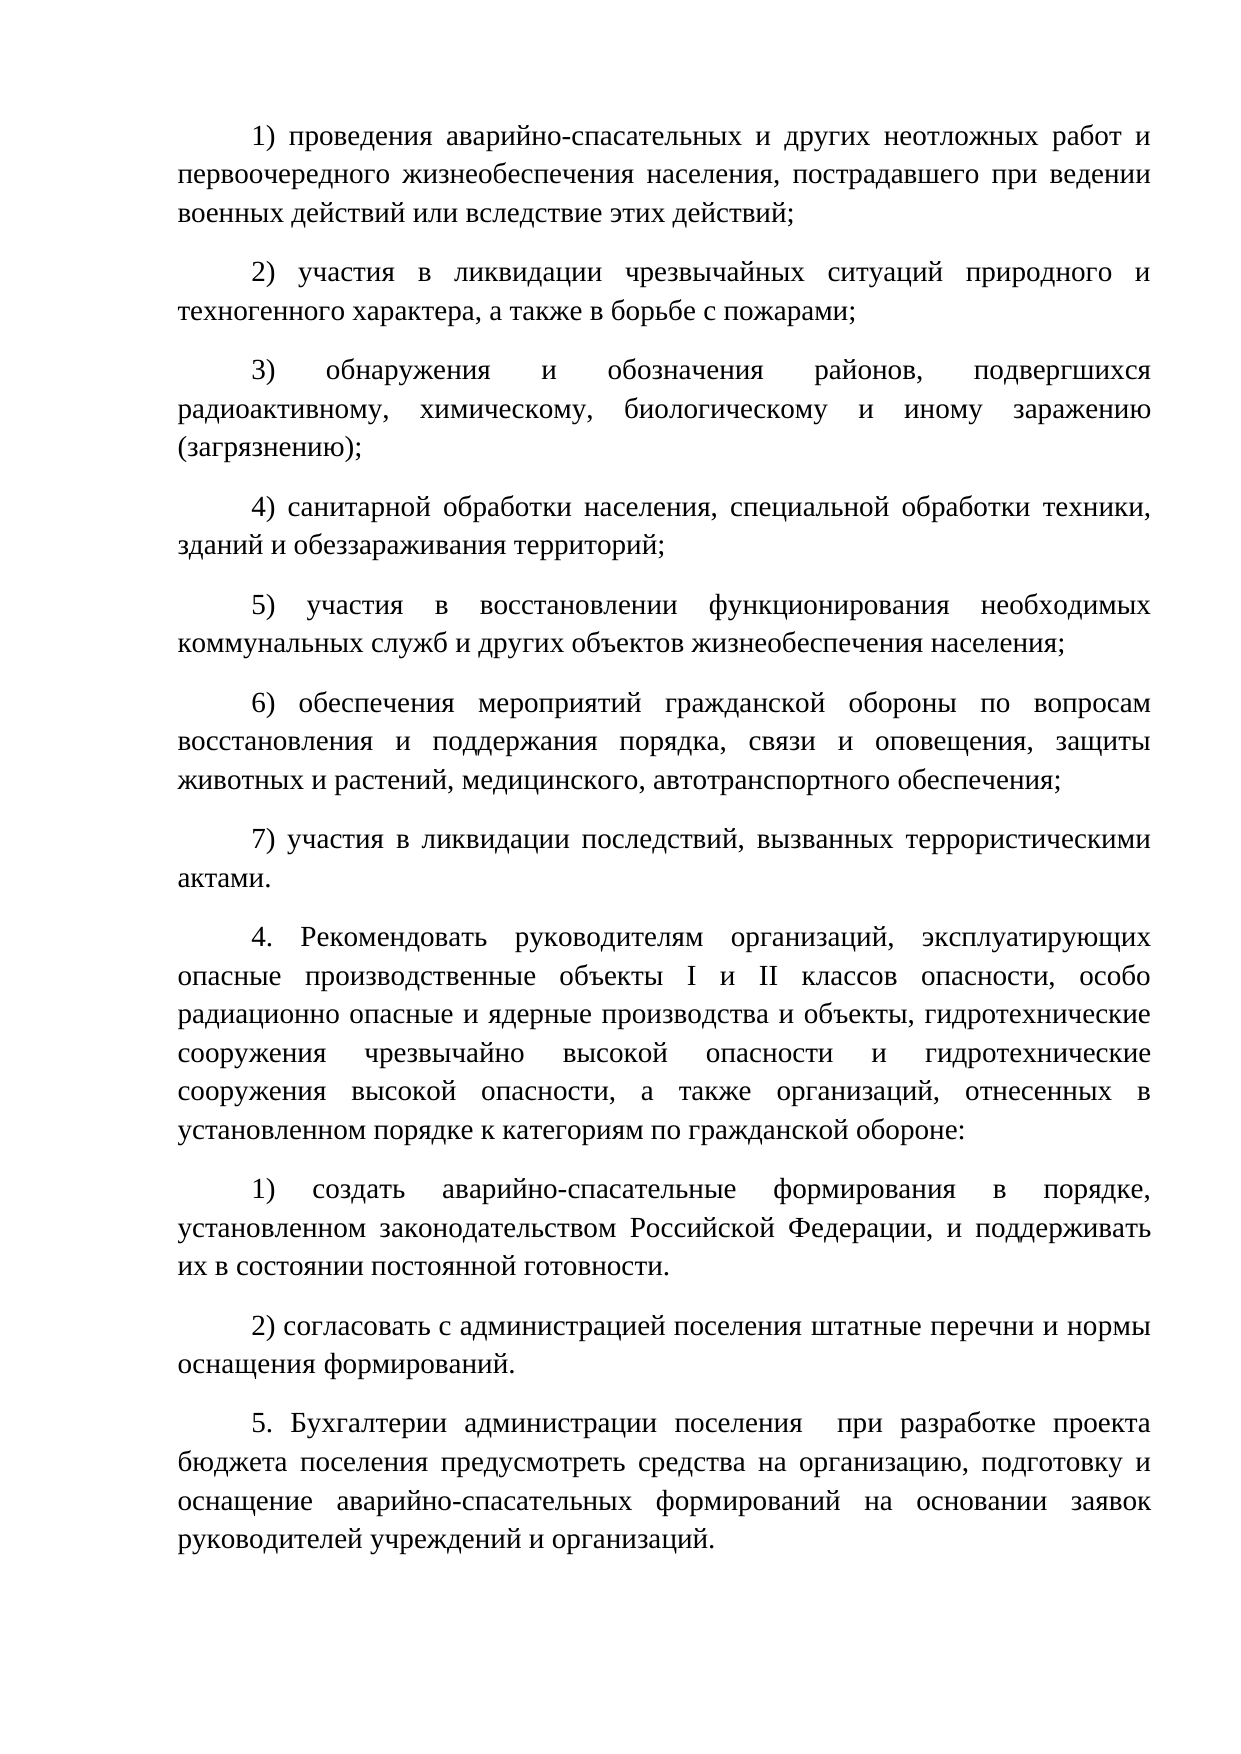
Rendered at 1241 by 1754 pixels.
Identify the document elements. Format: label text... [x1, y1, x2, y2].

text 4. Рекомендовать руководителям организаций, эксплуатирующих опасные производственные объекты I и II классов опасности, особо радиационно опасные и ядерные производства и объекты, гидротехнические сооружения чрезвычайно высокой опасности и гидротехнические сооружения высокой опасности, а также организаций, отнесенных в установленном порядке к категориям по гражданской обороне: [177, 919, 1152, 1145]
text 7) участия в ликвидации последствий, вызванных террористическими актами. [177, 821, 1152, 893]
text 4) санитарной обработки населения, специальной обработки техники, зданий и обеззараживания территорий; [177, 489, 1152, 561]
text 1) создать аварийно-спасательные формирования в порядке, установленном законодательством Российской Федерации, и поддерживать их в состоянии постоянной готовности. [177, 1171, 1152, 1282]
text 3) обнаружения и обозначения районов, подвергшихся радиоактивному, химическому, биологическому и иному заражению (загрязнению); [177, 352, 1152, 463]
text 1) проведения аварийно-спасательных и других неотложных работ и первоочередного жизнеобеспечения населения, пострадавшего при ведении военных действий или вследствие этих действий; [177, 118, 1152, 229]
text 6) обеспечения мероприятий гражданской обороны по вопросам восстановления и поддержания порядка, связи и оповещения, защиты животных и растений, медицинского, автотранспортного обеспечения; [177, 685, 1152, 795]
text 2) участия в ликвидации чрезвычайных ситуаций природного и техногенного характера, а также в борьбе с пожарами; [177, 254, 1152, 327]
text 5. Бухгалтерии администрации поселения при разработке проекта бюджета поселения предусмотреть средства на организацию, подготовку и оснащение аварийно-спасательных формирований на основании заявок руководителей учреждений и организаций. [177, 1406, 1152, 1555]
text 2) согласовать с администрацией поселения штатные перечни и нормы оснащения формирований. [177, 1308, 1152, 1380]
text 5) участия в восстановлении функционирования необходимых коммунальных служб и других объектов жизнеобеспечения населения; [177, 587, 1152, 659]
